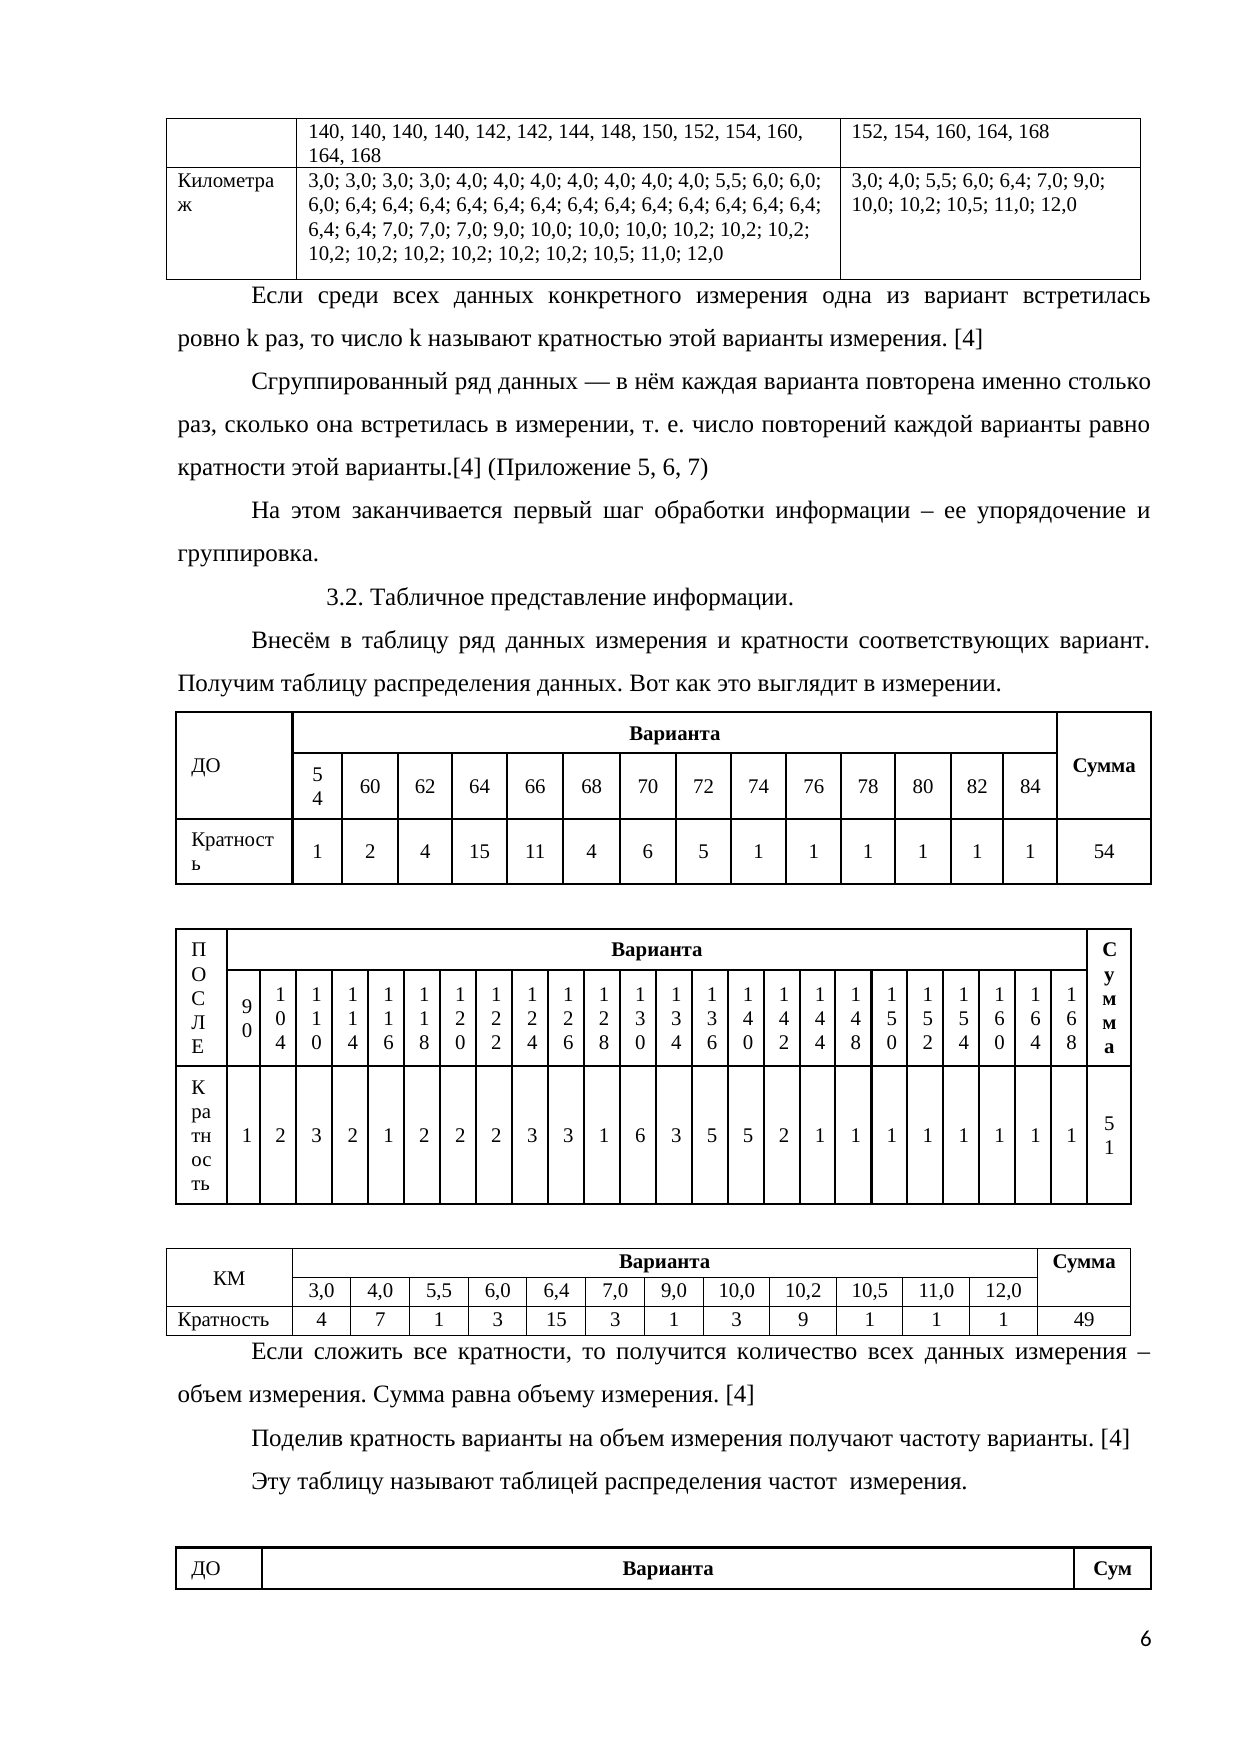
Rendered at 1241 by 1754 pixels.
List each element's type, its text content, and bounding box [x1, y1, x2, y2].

text На этом заканчивается первый шаг обработки информации – ее упорядочение и группировка. [177, 495, 1152, 567]
table_header Варианта [294, 713, 1056, 752]
table_cell 54 [294, 754, 341, 817]
table_cell 126 [549, 971, 583, 1065]
text Сгруппированный ряд данных — в нём каждая варианта повторена именно столько раз, сколько она встретилась в измерении, т. е. число повторений каждой варианты равно кратности этой варианты.[4] (Приложение 5, 6, 7) [177, 366, 1152, 481]
table_cell 3 [549, 1067, 583, 1203]
table_cell 3,0 [293, 1278, 350, 1306]
table_cell 2 [441, 1067, 475, 1203]
table_header Варианта [228, 930, 1086, 969]
table_cell 4,0 [351, 1278, 409, 1306]
table_cell 7,0 [586, 1278, 644, 1306]
table_cell 1 [585, 1067, 619, 1203]
table_cell 160 [980, 971, 1014, 1065]
table_cell 15 [453, 820, 506, 883]
table_cell 114 [333, 971, 367, 1065]
table_header ДО [177, 713, 291, 817]
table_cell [841, 119, 1140, 167]
table_cell 134 [657, 971, 691, 1065]
table_cell 1 [645, 1307, 703, 1335]
table_cell Кратность [177, 820, 291, 883]
table_header Сумма [1088, 930, 1130, 1065]
table_cell 104 [261, 971, 295, 1065]
table_cell 2 [405, 1067, 439, 1203]
table_cell 66 [508, 754, 562, 817]
table_cell 1 [837, 1307, 902, 1335]
table_cell 10,5 [837, 1278, 902, 1306]
table_cell 3 [469, 1307, 526, 1335]
table_cell 130 [621, 971, 655, 1065]
table_cell 9,0 [645, 1278, 703, 1306]
table_cell 2 [477, 1067, 511, 1203]
table_cell 12,0 [970, 1278, 1037, 1306]
table_cell 140 [729, 971, 763, 1065]
table_cell 116 [369, 971, 403, 1065]
table_cell 2 [333, 1067, 367, 1203]
table_header Сумма [1075, 1549, 1150, 1587]
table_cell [167, 119, 296, 167]
table_cell 3 [297, 1067, 331, 1203]
table_cell 3 [704, 1307, 769, 1335]
table_cell 60 [343, 754, 397, 817]
table_cell 1 [1016, 1067, 1050, 1203]
table_cell 3 [513, 1067, 547, 1203]
table_cell 11 [508, 820, 562, 883]
table_cell 1 [842, 820, 894, 883]
table_cell 51 [1088, 1067, 1130, 1203]
table_cell 1 [908, 1067, 942, 1203]
table_cell 5 [693, 1067, 727, 1203]
list 3.2. Табличное представление информации. [326, 582, 1152, 610]
table_cell 152 [908, 971, 942, 1065]
table_cell 124 [513, 971, 547, 1065]
table_cell 110 [297, 971, 331, 1065]
table_cell 9 [770, 1307, 836, 1335]
table_cell 118 [405, 971, 439, 1065]
table_cell 84 [1004, 754, 1056, 817]
table_cell 1 [1004, 820, 1056, 883]
table_header Сумма [1058, 713, 1150, 817]
table_cell 1 [903, 1307, 969, 1335]
table_cell 10,2 [770, 1278, 836, 1306]
table_cell 1 [732, 820, 785, 883]
table_cell 1 [294, 820, 341, 883]
table_header КМ [167, 1249, 292, 1306]
table_cell 54 [1058, 820, 1150, 883]
table_cell 1 [836, 1067, 870, 1203]
table_cell 10,0 [704, 1278, 769, 1306]
table_cell 2 [765, 1067, 799, 1203]
table_cell 64 [453, 754, 506, 817]
table_cell 148 [836, 971, 870, 1065]
table_cell Километраж [167, 168, 296, 279]
table_cell 6 [621, 820, 675, 883]
table_cell 11,0 [903, 1278, 969, 1306]
table_cell 142 [765, 971, 799, 1065]
table_cell 74 [732, 754, 785, 817]
table_cell 5,5 [410, 1278, 468, 1306]
table_cell 15 [527, 1307, 585, 1335]
table_cell 1 [787, 820, 840, 883]
table_cell 1 [980, 1067, 1014, 1203]
table_cell 1 [873, 1067, 906, 1203]
text Эту таблицу называют таблицей распределения частот измерения. [177, 1466, 1152, 1494]
table_cell 4 [399, 820, 451, 883]
table_cell 4 [564, 820, 619, 883]
table_cell 6,0 [469, 1278, 526, 1306]
table_cell 90 [228, 971, 259, 1065]
table_header Сумма [1038, 1249, 1130, 1306]
table_cell 136 [693, 971, 727, 1065]
table_cell 78 [842, 754, 894, 817]
table_cell 1 [228, 1067, 259, 1203]
table_cell 1 [801, 1067, 834, 1203]
table_cell 154 [944, 971, 978, 1065]
table_cell 70 [621, 754, 675, 817]
table_cell 1 [896, 820, 950, 883]
table_cell 150 [873, 971, 906, 1065]
table_cell 3 [657, 1067, 691, 1203]
table_cell 144 [801, 971, 834, 1065]
table_header П О С Л Е [177, 930, 226, 1065]
table_cell 1 [369, 1067, 403, 1203]
table_cell 122 [477, 971, 511, 1065]
table_cell 2 [261, 1067, 295, 1203]
table_cell 6,4 [527, 1278, 585, 1306]
table_cell 128 [585, 971, 619, 1065]
table_header Варианта [293, 1249, 1037, 1277]
table_cell 1 [944, 1067, 978, 1203]
table_cell 72 [677, 754, 730, 817]
table_cell 76 [787, 754, 840, 817]
table_cell 3,0; 4,0; 5,5; 6,0; 6,4; 7,0; 9,0; 10,0; 10,2; 10,5; 11,0; 12,0 [841, 168, 1140, 279]
table_cell 68 [564, 754, 619, 817]
table_cell 120 [441, 971, 475, 1065]
table_cell 3 [586, 1307, 644, 1335]
table_cell 1 [410, 1307, 468, 1335]
table_cell 164 [1016, 971, 1050, 1065]
table_cell 82 [952, 754, 1002, 817]
table_cell 6 [621, 1067, 655, 1203]
table_cell 168 [1052, 971, 1086, 1065]
table_cell 1 [952, 820, 1002, 883]
table_cell 80 [896, 754, 950, 817]
table_cell Кратность [167, 1307, 292, 1335]
table_cell 7 [351, 1307, 409, 1335]
table_cell 4 [293, 1307, 350, 1335]
table_cell 62 [399, 754, 451, 817]
table_cell 2 [343, 820, 397, 883]
table_cell 1 [970, 1307, 1037, 1335]
table_cell 5 [729, 1067, 763, 1203]
table_cell 1 [1052, 1067, 1086, 1203]
text Если среди всех данных конкретного измерения одна из вариант встретилась ровно k раз, то число k называют кратностью этой варианты измерения. [4] [177, 280, 1152, 352]
table_cell 5 [677, 820, 730, 883]
text Поделив кратность варианты на объем измерения получают частоту варианты. [4] [177, 1423, 1152, 1451]
text Внесём в таблицу ряд данных измерения и кратности соответствующих вариант. Получим таблицу распределения данных. Вот как это выглядит в измерении. [177, 625, 1152, 697]
table_cell 49 [1038, 1307, 1130, 1335]
table_header ДО [177, 1549, 261, 1587]
table_cell Кратность [177, 1067, 226, 1203]
text Если сложить все кратности, то получится количество всех данных измерения – объем измерения. Сумма равна объему измерения. [4] [177, 1336, 1152, 1408]
table_header Варианта [263, 1549, 1073, 1587]
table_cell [297, 119, 840, 167]
